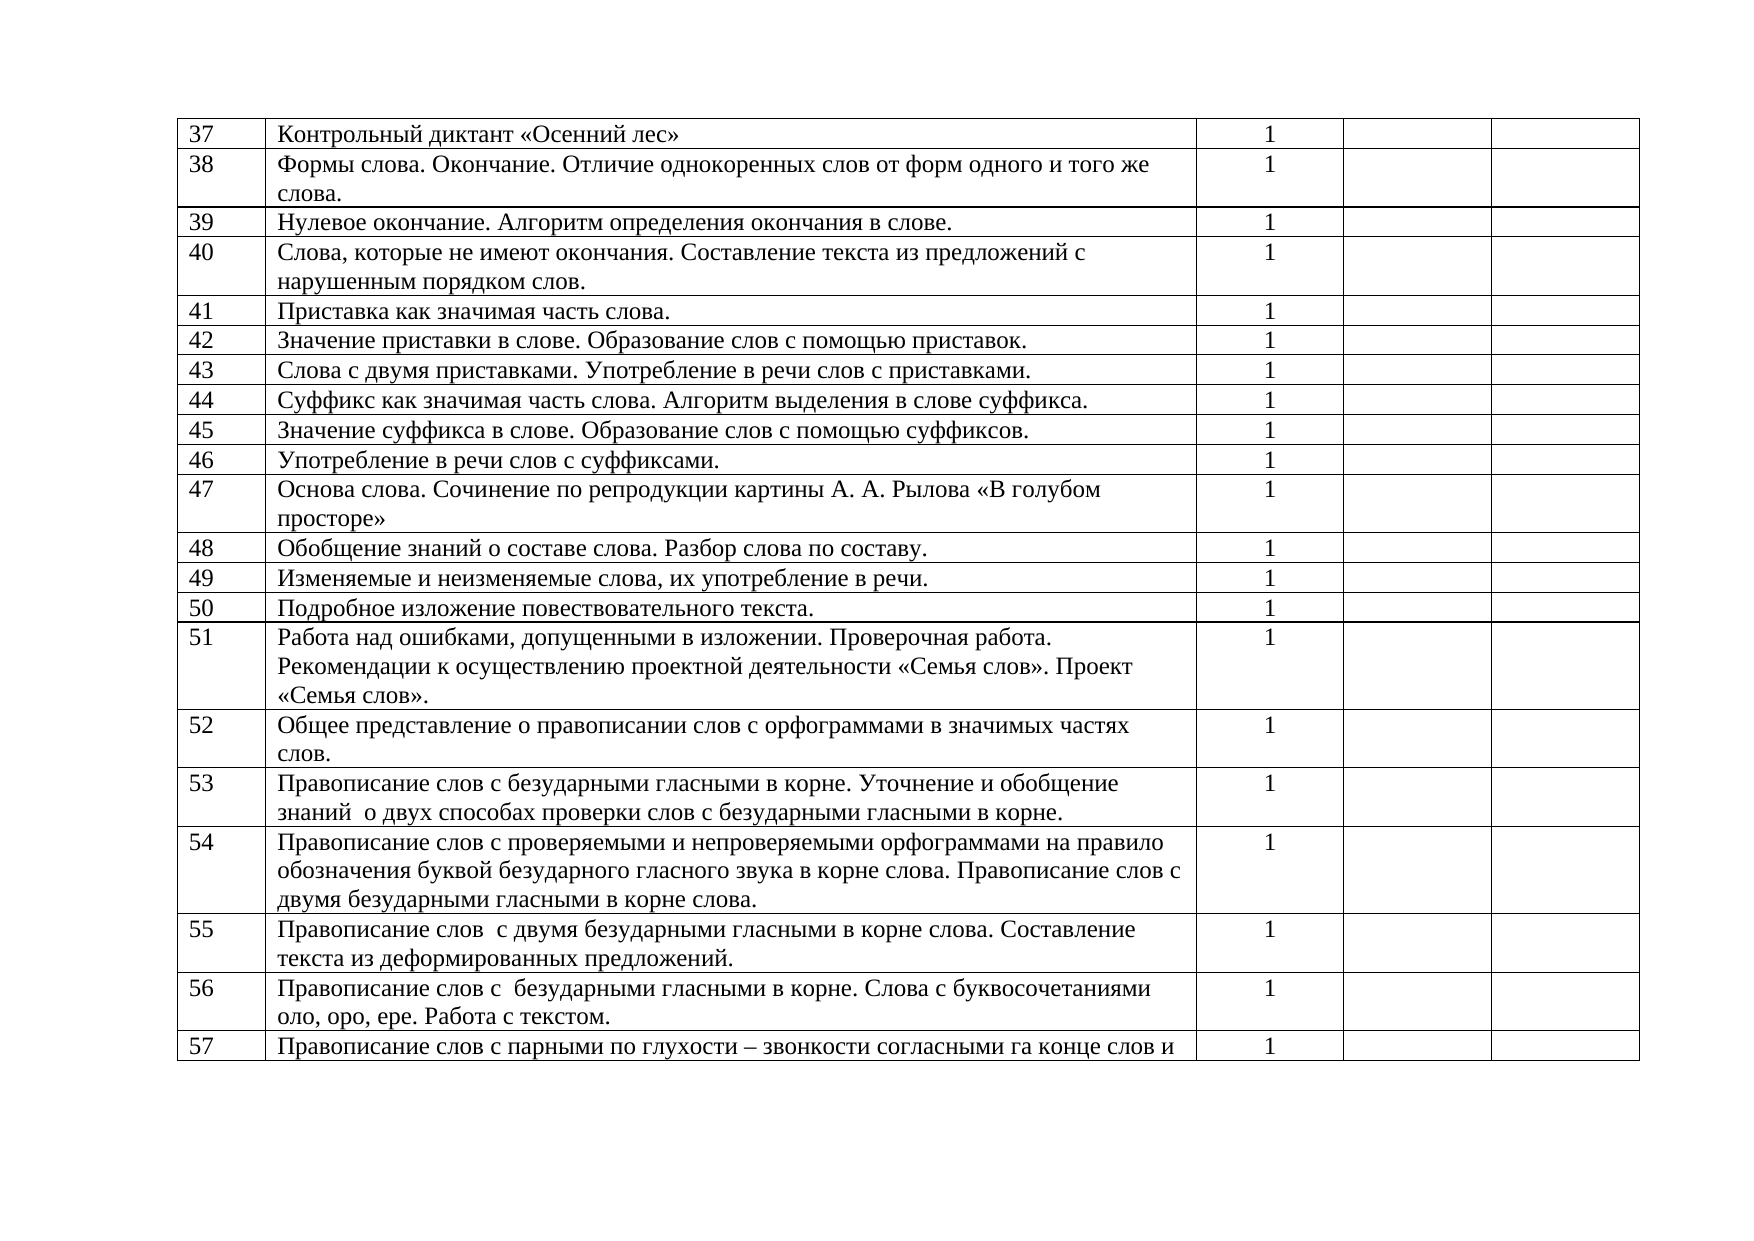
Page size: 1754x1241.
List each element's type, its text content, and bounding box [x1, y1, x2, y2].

table_cell [1492, 710, 1639, 767]
table_cell [1344, 768, 1491, 826]
table_cell 46 [178, 445, 265, 473]
table_cell [1492, 533, 1639, 562]
table_cell [1492, 296, 1639, 324]
table_cell [1344, 445, 1491, 473]
table_cell [1492, 563, 1639, 592]
table_cell [1492, 237, 1639, 295]
table_cell Приставка как значимая часть слова. [266, 296, 1196, 324]
table_cell [1492, 385, 1639, 414]
table_cell Правописание слов с двумя безударными гласными в корне слова. Составление текста из деформированных предложений. [266, 914, 1196, 972]
table_cell 52 [178, 710, 265, 767]
table_cell 49 [178, 563, 265, 592]
table_cell [1344, 237, 1491, 295]
table_cell 1 [1197, 623, 1343, 709]
table_cell [1344, 475, 1491, 532]
table_cell 56 [178, 973, 265, 1030]
table_cell 55 [178, 914, 265, 972]
table_cell [1492, 914, 1639, 972]
table_cell 1 [1197, 237, 1343, 295]
table_cell 43 [178, 355, 265, 384]
table_cell 57 [178, 1031, 265, 1060]
table_cell 50 [178, 593, 265, 621]
table_cell Основа слова. Сочинение по репродукции картины А. А. Рылова «В голубом просторе» [266, 475, 1196, 532]
table_cell [1492, 1031, 1639, 1060]
table_cell [1344, 296, 1491, 324]
table_cell 1 [1197, 563, 1343, 592]
table_cell 40 [178, 237, 265, 295]
table_cell 1 [1197, 296, 1343, 324]
table_cell 1 [1197, 445, 1343, 473]
table_cell Общее представление о правописании слов с орфограммами в значимых частях слов. [266, 710, 1196, 767]
table_cell [1344, 385, 1491, 414]
table_cell 1 [1197, 973, 1343, 1030]
table_cell [1344, 533, 1491, 562]
table_cell 47 [178, 475, 265, 532]
table_cell [1492, 119, 1639, 148]
table_cell 42 [178, 326, 265, 354]
table_cell [1492, 593, 1639, 621]
table_cell 39 [178, 208, 265, 236]
table_cell [1344, 914, 1491, 972]
table_cell [1344, 710, 1491, 767]
table_cell Изменяемые и неизменяемые слова, их употребление в речи. [266, 563, 1196, 592]
table_cell 53 [178, 768, 265, 826]
table_cell Правописание слов с безударными гласными в корне. Уточнение и обобщение знаний о двух способах проверки слов с безударными гласными в корне. [266, 768, 1196, 826]
table_cell [1344, 149, 1491, 206]
table_cell [1492, 475, 1639, 532]
table_cell 1 [1197, 593, 1343, 621]
table_cell 48 [178, 533, 265, 562]
table_cell 1 [1197, 119, 1343, 148]
table_cell [1344, 623, 1491, 709]
table_cell 1 [1197, 385, 1343, 414]
table_cell [1492, 445, 1639, 473]
table_cell Контрольный диктант «Осенний лес» [266, 119, 1196, 148]
table_cell Употребление в речи слов с суффиксами. [266, 445, 1196, 473]
table_cell 1 [1197, 415, 1343, 444]
table_cell [1492, 768, 1639, 826]
table_cell 1 [1197, 710, 1343, 767]
table_cell 1 [1197, 914, 1343, 972]
table_cell Правописание слов с проверяемыми и непроверяемыми орфограммами на правило обозначения буквой безударного гласного звука в корне слова. Правописание слов с двумя безударными гласными в корне слова. [266, 827, 1196, 913]
table_cell [1492, 973, 1639, 1030]
table_cell [1344, 593, 1491, 621]
table_cell [1492, 623, 1639, 709]
table_cell [1344, 326, 1491, 354]
table_cell 1 [1197, 355, 1343, 384]
table_cell [1344, 827, 1491, 913]
table_cell [1492, 355, 1639, 384]
table_cell 1 [1197, 149, 1343, 206]
table_cell 45 [178, 415, 265, 444]
table_cell 1 [1197, 208, 1343, 236]
table_cell [1344, 208, 1491, 236]
table_cell [1344, 1031, 1491, 1060]
table_cell 37 [178, 119, 265, 148]
table_cell 1 [1197, 827, 1343, 913]
table_cell Слова, которые не имеют окончания. Составление текста из предложений с нарушенным порядком слов. [266, 237, 1196, 295]
table_cell Подробное изложение повествовательного текста. [266, 593, 1196, 621]
table_cell Обобщение знаний о составе слова. Разбор слова по составу. [266, 533, 1196, 562]
table_cell [1344, 563, 1491, 592]
table_cell Слова с двумя приставками. Употребление в речи слов с приставками. [266, 355, 1196, 384]
table_cell 51 [178, 623, 265, 709]
table_cell [1492, 208, 1639, 236]
table_cell [1492, 827, 1639, 913]
table_cell 44 [178, 385, 265, 414]
table_cell 41 [178, 296, 265, 324]
table_cell [1344, 119, 1491, 148]
table_cell 38 [178, 149, 265, 206]
table_cell Формы слова. Окончание. Отличие однокоренных слов от форм одного и того же слова. [266, 149, 1196, 206]
table_cell 1 [1197, 326, 1343, 354]
table_cell [1344, 415, 1491, 444]
table_cell [1344, 973, 1491, 1030]
table_cell 54 [178, 827, 265, 913]
table_cell 1 [1197, 475, 1343, 532]
table_cell Нулевое окончание. Алгоритм определения окончания в слове. [266, 208, 1196, 236]
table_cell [266, 1031, 1196, 1060]
table_cell Правописание слов с безударными гласными в корне. Слова с буквосочетаниями оло, оро, ере. Работа с текстом. [266, 973, 1196, 1030]
table_cell 1 [1197, 768, 1343, 826]
table_cell [1492, 415, 1639, 444]
table_cell [1344, 355, 1491, 384]
table_cell 1 [1197, 1031, 1343, 1060]
table_cell [1492, 326, 1639, 354]
table_cell Суффикс как значимая часть слова. Алгоритм выделения в слове суффикса. [266, 385, 1196, 414]
table_cell Значение суффикса в слове. Образование слов с помощью суффиксов. [266, 415, 1196, 444]
table_cell Значение приставки в слове. Образование слов с помощью приставок. [266, 326, 1196, 354]
table_cell Работа над ошибками, допущенными в изложении. Проверочная работа. Рекомендации к осуществлению проектной деятельности «Семья слов». Проект «Семья слов». [266, 623, 1196, 709]
table_cell 1 [1197, 533, 1343, 562]
table_cell [1492, 149, 1639, 206]
